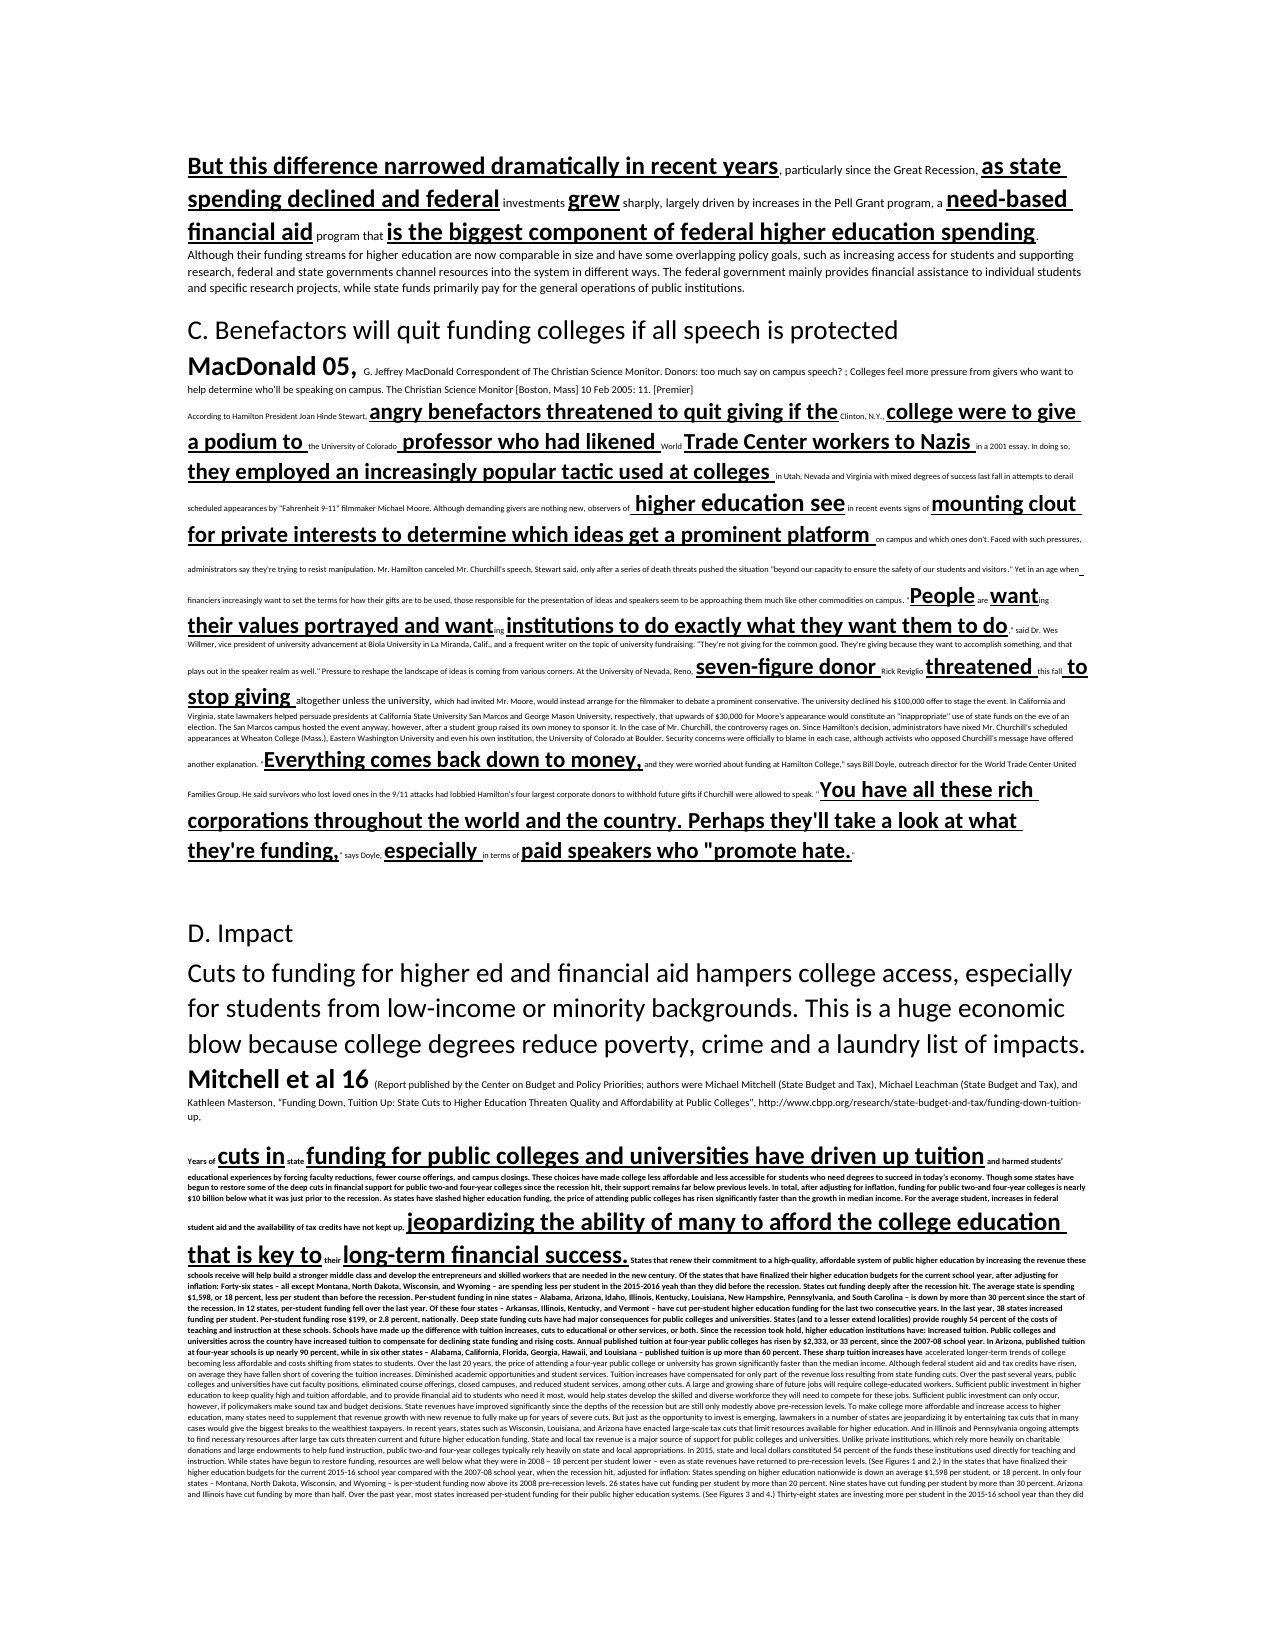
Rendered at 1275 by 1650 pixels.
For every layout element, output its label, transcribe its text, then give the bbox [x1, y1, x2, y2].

text According to Hamilton President Joan Hinde Stewart, angry benefactors threatened to quit giving if the Clinton, N.Y., college were to give a podium to the University of Colorado professor who had likened World Trade Center workers to Nazis in a 2001 essay. In doing so, they employed an increasingly popular tactic used at colleges in Utah, Nevada and Virginia with mixed degrees of success last fall in attempts to derail scheduled appearances by "Fahrenheit 9-11" filmmaker Michael Moore. Although demanding givers are nothing new, observers of higher education see in recent events signs of mounting clout for private interests to determine which ideas get a prominent platform on campus and which ones don't. Faced with such pressures, administrators say they're trying to resist manipulation. Mr. Hamilton canceled Mr. Churchill's speech, Stewart said, only after a series of death threats pushed the situation "beyond our capacity to ensure the safety of our students and visitors." Yet in an age when financiers increasingly want to set the terms for how their gifts are to be used, those responsible for the presentation of ideas and speakers seem to be approaching them much like other commodities on campus. "People are wanting their values portrayed and wanting institutions to do exactly what they want them to do," said Dr. Wes Willmer, vice president of university advancement at Biola University in La Miranda, Calif., and a frequent writer on the topic of university fundraising. "They're not giving for the common good. They're giving because they want to accomplish something, and that plays out in the speaker realm as well." Pressure to reshape the landscape of ideas is coming from various corners. At the University of Nevada, Reno, seven-figure donor Rick Reviglio threatened this fall to stop giving altogether unless the university, which had invited Mr. Moore, would instead arrange for the filmmaker to debate a prominent conservative. The university declined his $100,000 offer to stage the event. In California and Virginia, state lawmakers helped persuade presidents at California State University San Marcos and George Mason University, respectively, that upwards of $30,000 for Moore's appearance would constitute an "inappropriate" use of state funds on the eve of an election. The San Marcos campus hosted the event anyway, however, after a student group raised its own money to sponsor it. In the case of Mr. Churchill, the controversy rages on. Since Hamilton's decision, administrators have nixed Mr. Churchill's scheduled appearances at Wheaton College (Mass.), Eastern Washington University and even his own institution, the University of Colorado at Boulder. Security concerns were officially to blame in each case, although activists who opposed Churchill's message have offered another explanation. "Everything comes back down to money, and they were worried about funding at Hamilton College," says Bill Doyle, outreach director for the World Trade Center United Families Group. He said survivors who lost loved ones in the 9/11 attacks had lobbied Hamilton's four largest corporate donors to withhold future gifts if Churchill were allowed to speak. "You have all these rich corporations throughout the world and the country. Perhaps they'll take a look at what they're funding," says Doyle, especially in terms of paid speakers who "promote hate." [187, 397, 1087, 864]
text Mitchell et al 16 (Report published by the Center on Budget and Policy Priorities; authors were Michael Mitchell (State Budget and Tax), Michael Leachman (State Budget and Tax), and Kathleen Masterson, “Funding Down, Tuition Up: State Cuts to Higher Education Threaten Quality and Affordability at Public Colleges”, http://www.cbpp.org/research/state-budget-and-tax/funding-down-tuition-up, [187, 1063, 1087, 1123]
subtitle D. Impact [187, 916, 1087, 949]
text MacDonald 05, G. Jeffrey MacDonald Correspondent of The Christian Science Monitor. Donors: too much say on campus speech? ; Colleges feel more pressure from givers who want to help determine who'll be speaking on campus. The Christian Science Monitor [Boston, Mass] 10 Feb 2005: 11. [Premier] [187, 349, 1087, 396]
subtitle C. Benefactors will quit funding colleges if all speech is protected [187, 313, 1087, 347]
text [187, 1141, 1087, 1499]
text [187, 150, 1087, 296]
subtitle Cuts to funding for higher ed and financial aid hampers college access, especially for students from low-income or minority backgrounds. This is a huge economic blow because college degrees reduce poverty, crime and a laundry list of impacts. [187, 956, 1087, 1060]
